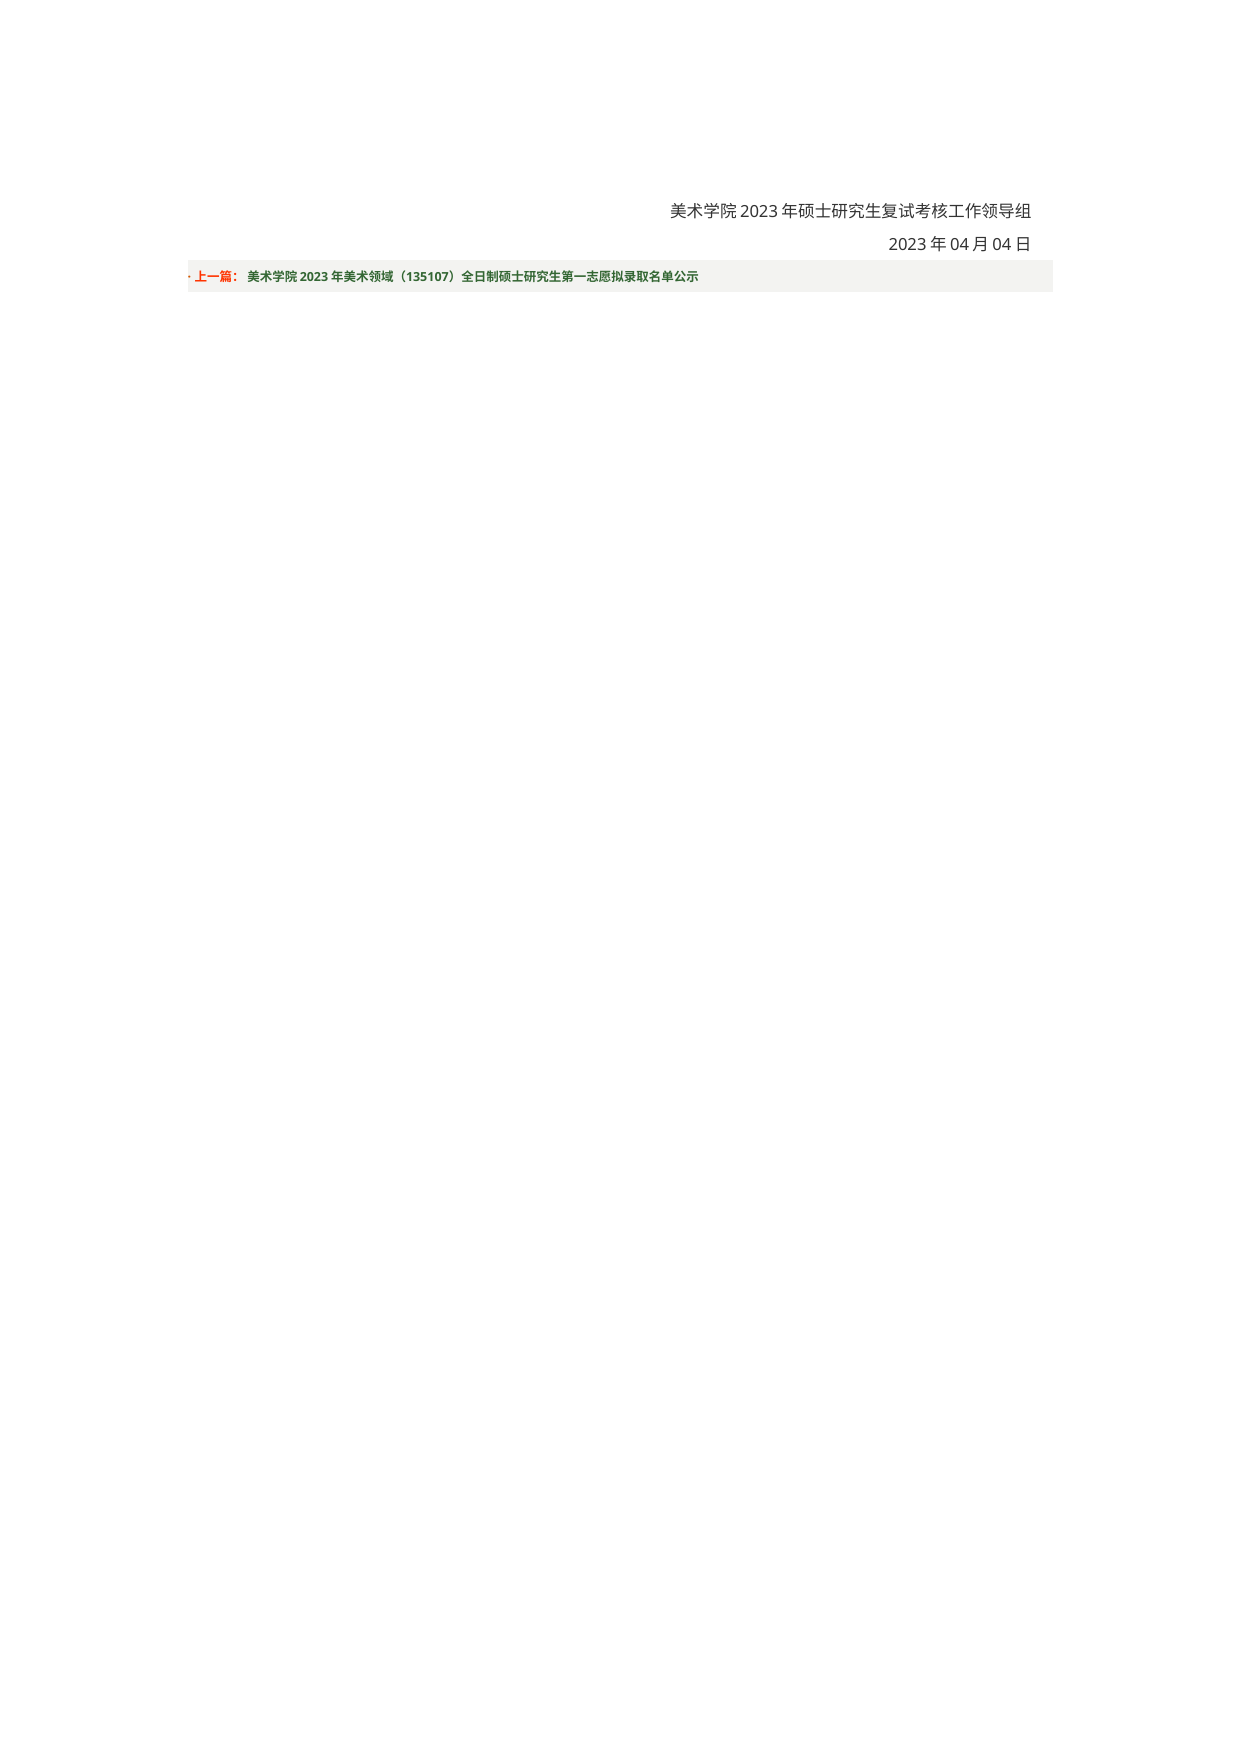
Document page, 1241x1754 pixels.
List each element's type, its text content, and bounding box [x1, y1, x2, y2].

table_header · 上一篇： 美术学院2023年美术领域（135107）全日制硕士研究生第一志愿拟录取名单公示 [188, 260, 1053, 292]
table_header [209, 162, 1031, 259]
